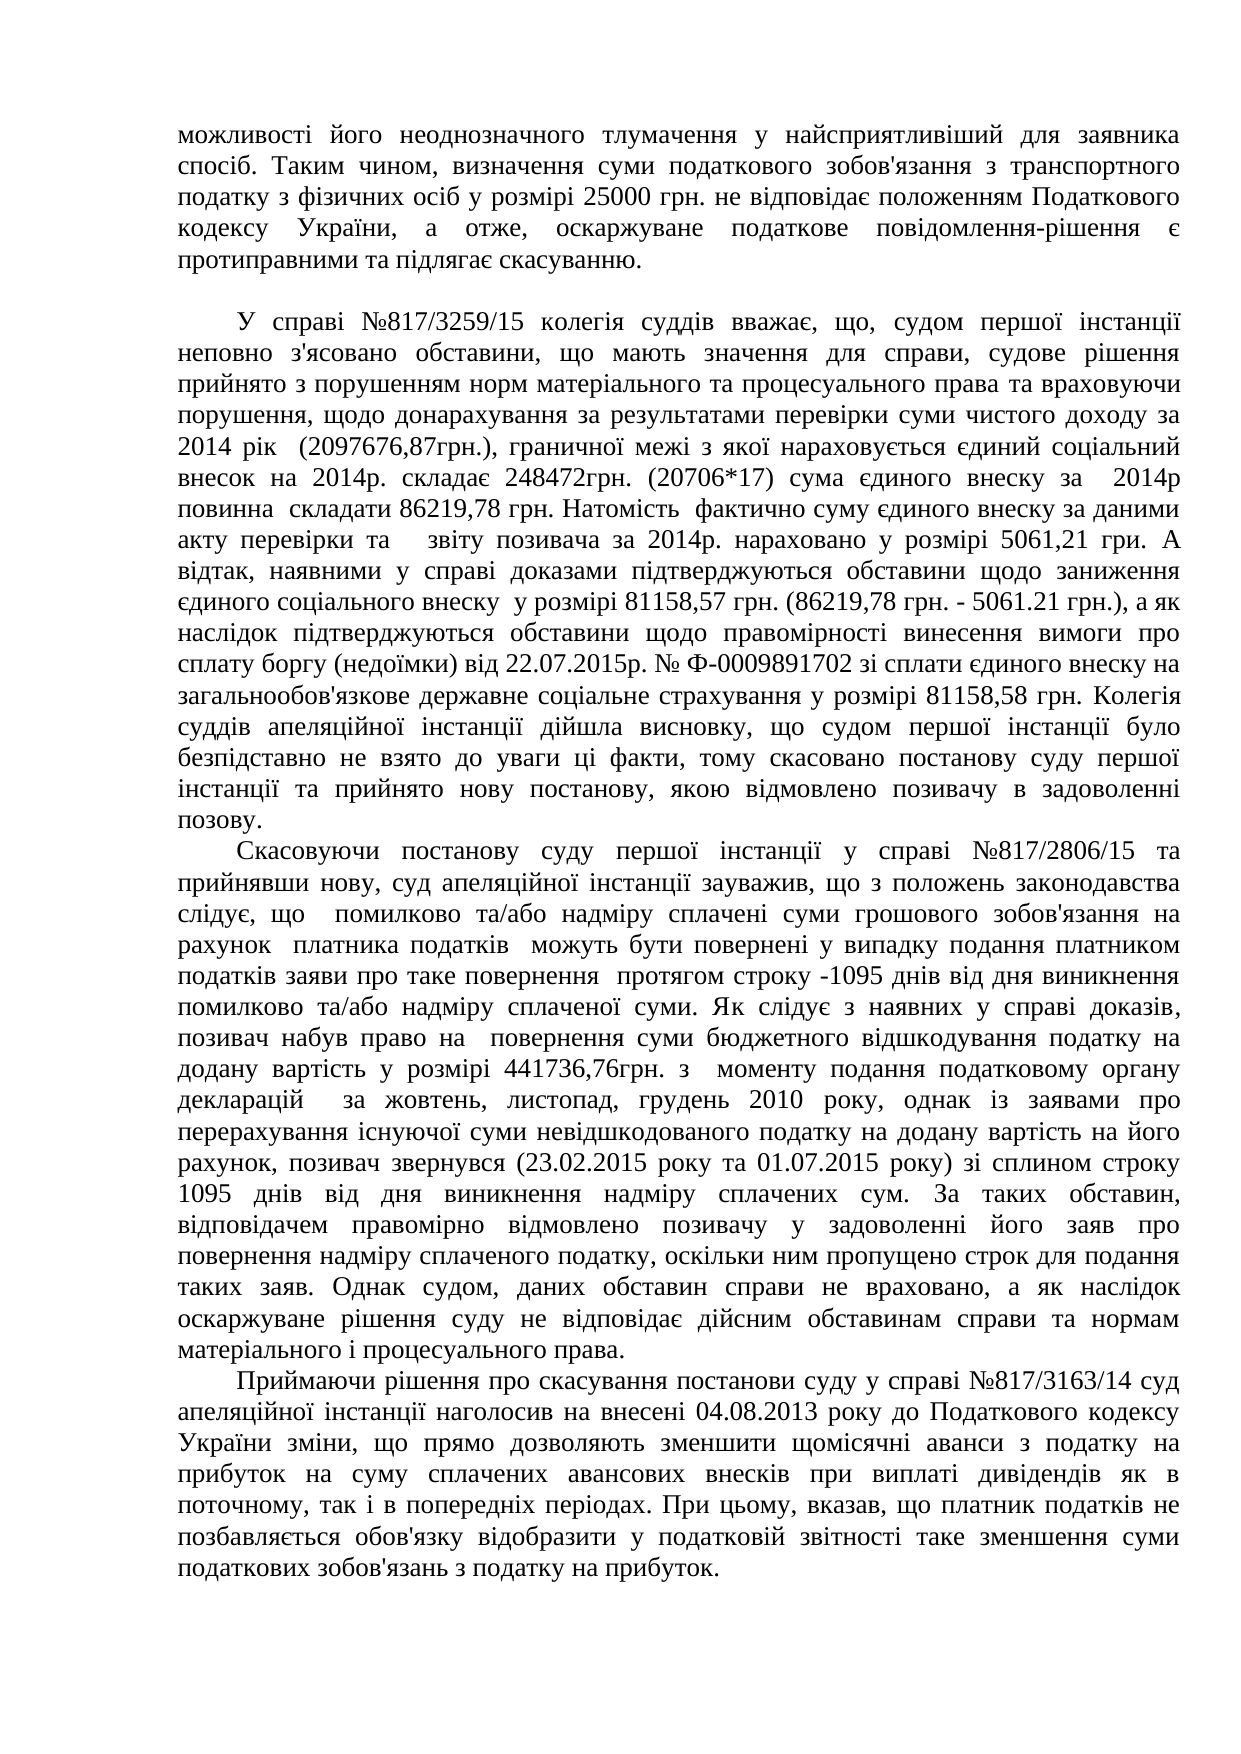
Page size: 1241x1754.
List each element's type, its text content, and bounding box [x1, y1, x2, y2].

text Приймаючи рішення про скасування постанови суду у справі №817/3163/14 суд апеляційної інстанції наголосив на внесені 04.08.2013 року до Податкового кодексу України зміни, що прямо дозволяють зменшити щомісячні аванси з податку на прибуток на суму сплачених авансових внесків при виплаті дивідендів як в поточному, так і в попередніх періодах. При цьому, вказав, що платник податків не позбавляється обов'язку відобразити у податковій звітності таке зменшення суми податкових зобов'язань з податку на прибуток. [177, 1364, 1181, 1582]
text У справі №817/3259/15 колегія суддів вважає, що, судом першої інстанції неповно з'ясовано обставини, що мають значення для справи, судове рішення прийнято з порушенням норм матеріального та процесуального права та враховуючи порушення, щодо донарахування за результатами перевірки суми чистого доходу за 2014 рік (2097676,87грн.), граничної межі з якої нараховується єдиний соціальний внесок на 2014р. складає 248472грн. (20706*17) сума єдиного внеску за 2014р повинна складати 86219,78 грн. Натомість фактично суму єдиного внеску за даними акту перевірки та звіту позивача за 2014р. нараховано у розмірі 5061,21 гри. А відтак, наявними у справі доказами підтверджуються обставини щодо заниження єдиного соціального внеску у розмірі 81158,57 грн. (86219,78 грн. - 5061.21 грн.), а як наслідок підтверджуються обставини щодо правомірності винесення вимоги про сплату боргу (недоїмки) від 22.07.2015р. № Ф-0009891702 зі сплати єдиного внеску на загальнообов'язкове державне соціальне страхування у розмірі 81158,58 грн. Колегія суддів апеляційної інстанції дійшла висновку, що судом першої інстанції було безпідставно не взято до уваги ці факти, тому скасовано постанову суду першої інстанції та прийнято нову постанову, якою відмовлено позивачу в задоволенні позову. [177, 305, 1181, 834]
text Скасовуючи постанову суду першої інстанції у справі №817/2806/15 та прийнявши нову, суд апеляційної інстанції зауважив, що з положень законодавства слідує, що помилково та/або надміру сплачені суми грошового зобов'язання на рахунок платника податків можуть бути повернені у випадку подання платником податків заяви про таке повернення протягом строку -1095 днів від дня виникнення помилково та/або надміру сплаченої суми. Як слідує з наявних у справі доказів, позивач набув право на повернення суми бюджетного відшкодування податку на додану вартість у розмірі 441736,76грн. з моменту подання податковому органу декларацій за жовтень, листопад, грудень 2010 року, однак із заявами про перерахування існуючої суми невідшкодованого податку на додану вартість на його рахунок, позивач звернувся (23.02.2015 року та 01.07.2015 року) зі сплином строку 1095 днів від дня виникнення надміру сплачених сум. За таких обставин, відповідачем правомірно відмовлено позивачу у задоволенні його заяв про повернення надміру сплаченого податку, оскільки ним пропущено строк для подання таких заяв. Однак судом, даних обставин справи не враховано, а як наслідок оскаржуване рішення суду не відповідає дійсним обставинам справи та нормам матеріального і процесуального права. [177, 834, 1181, 1364]
